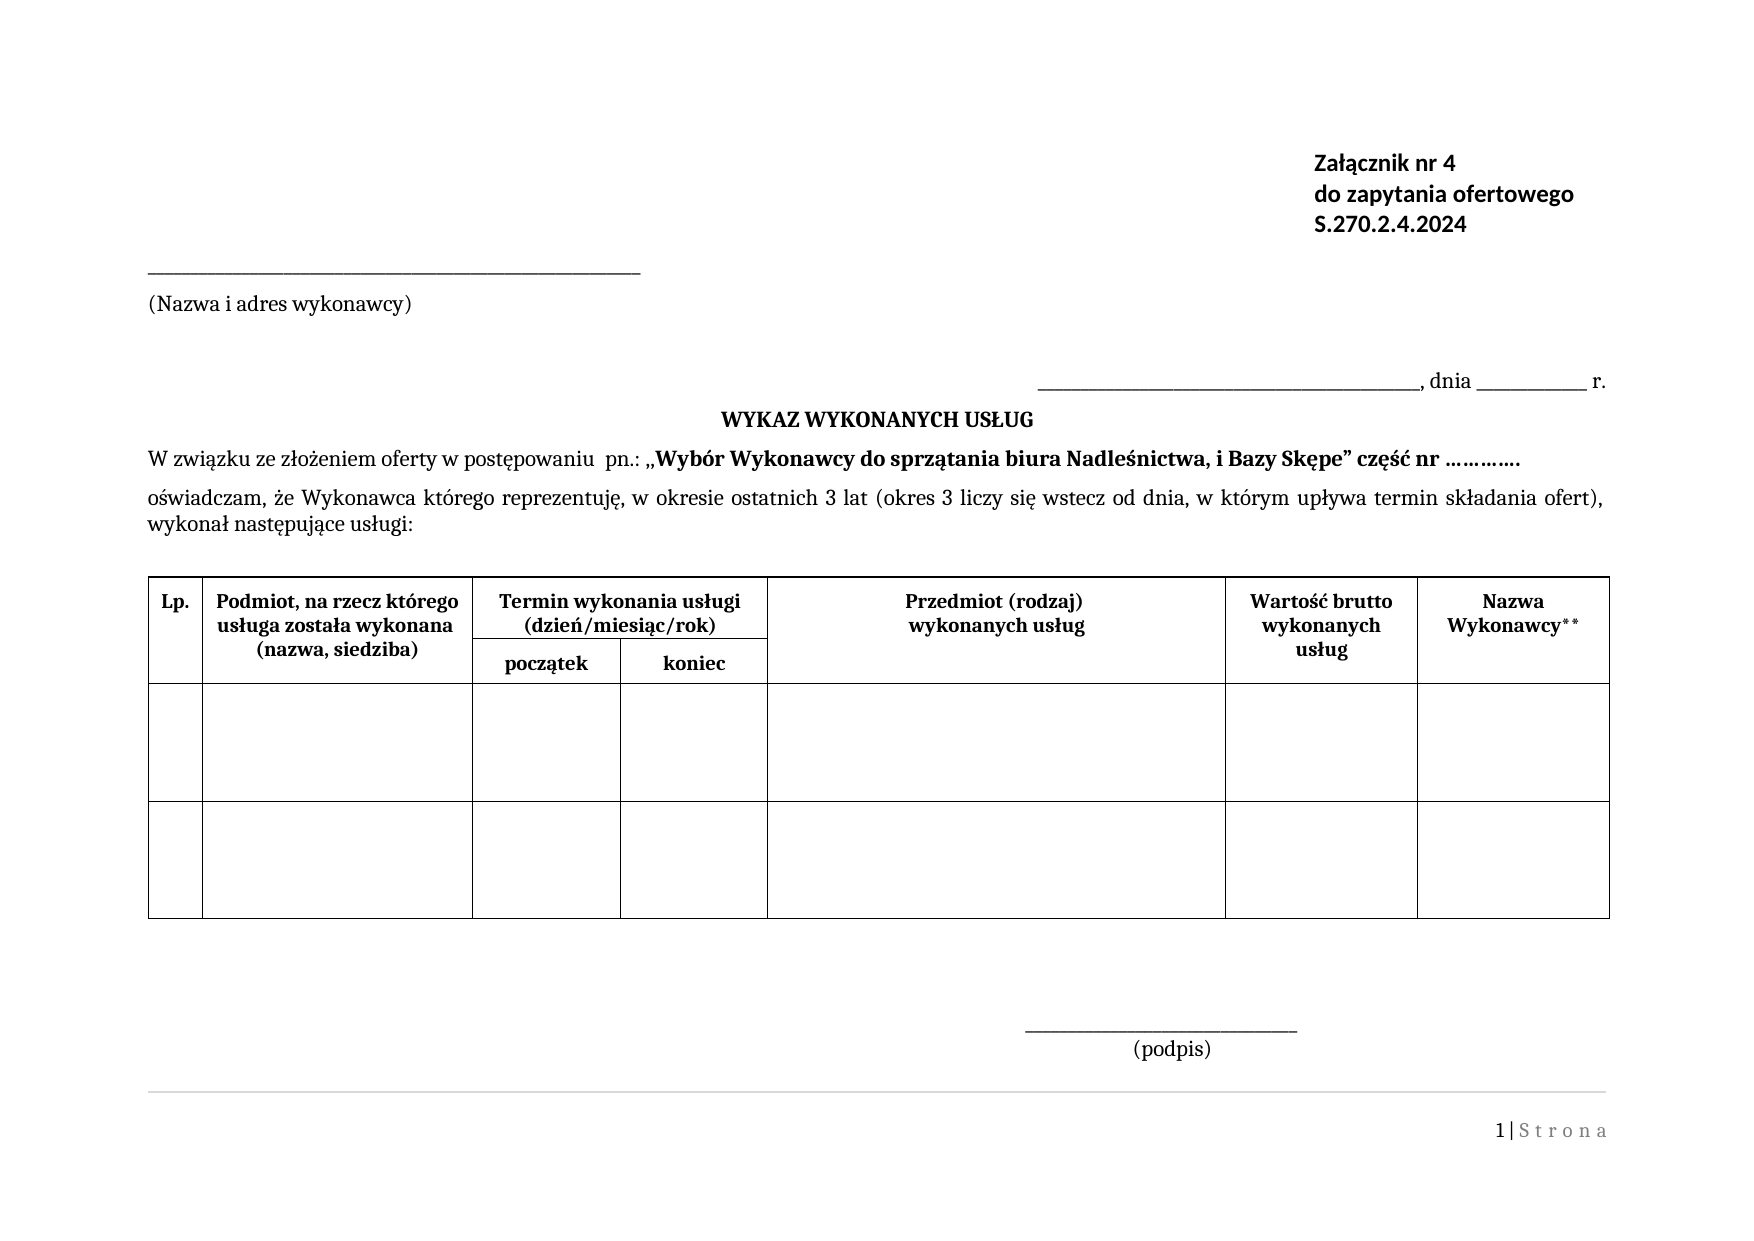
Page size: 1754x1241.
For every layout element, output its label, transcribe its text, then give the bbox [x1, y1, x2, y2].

text (Nazwa i adres wykonawcy) [148, 291, 1606, 317]
table_header Przedmiot (rodzaj) wykonanych usług [768, 578, 1225, 683]
table_cell [621, 802, 767, 918]
table_cell [1418, 802, 1609, 918]
table_cell [203, 684, 472, 801]
table_header Podmiot, na rzecz którego usługa została wykonana (nazwa, siedziba) [203, 578, 472, 683]
table_header Termin wykonania usługi (dzień/miesiąc/rok) [473, 578, 767, 638]
text S.270.2.4.2024 [148, 209, 1606, 239]
table_cell [149, 802, 202, 918]
table_cell [203, 802, 472, 918]
text ________________________________ (podpis) [738, 1009, 1606, 1062]
table_cell początek [473, 639, 620, 683]
table_cell [621, 684, 767, 801]
table_cell koniec [621, 639, 767, 683]
table_cell [768, 802, 1225, 918]
table_cell [473, 684, 620, 801]
table_cell [1226, 684, 1417, 801]
text _____________________________________________, dnia _____________ r. [148, 368, 1606, 394]
text oświadczam, że Wykonawca którego reprezentuję, w okresie ostatnich 3 lat (okres 3 liczy się wstecz od dnia, w którym upływa termin składania ofert), wykonał następujące usługi: [148, 485, 1606, 537]
text WYKAZ WYKONANYCH USŁUG [148, 407, 1606, 433]
table_header Nazwa Wykonawcy** [1418, 578, 1609, 683]
table_cell [473, 802, 620, 918]
text Załącznik nr 4 [148, 148, 1606, 178]
text W związku ze złożeniem oferty w postępowaniu pn.: ,,Wybór Wykonawcy do sprzątania biura Nadleśnictwa, i Bazy Skępe” część nr …………. [148, 446, 1606, 472]
table_cell [149, 684, 202, 801]
table_header Wartość brutto wykonanych usług [1226, 578, 1417, 683]
text __________________________________________________________ [148, 252, 1606, 278]
text do zapytania ofertowego [148, 178, 1606, 209]
table_cell [768, 684, 1225, 801]
table_header Lp. [149, 578, 202, 683]
table_cell [1418, 684, 1609, 801]
table_cell [1226, 802, 1417, 918]
